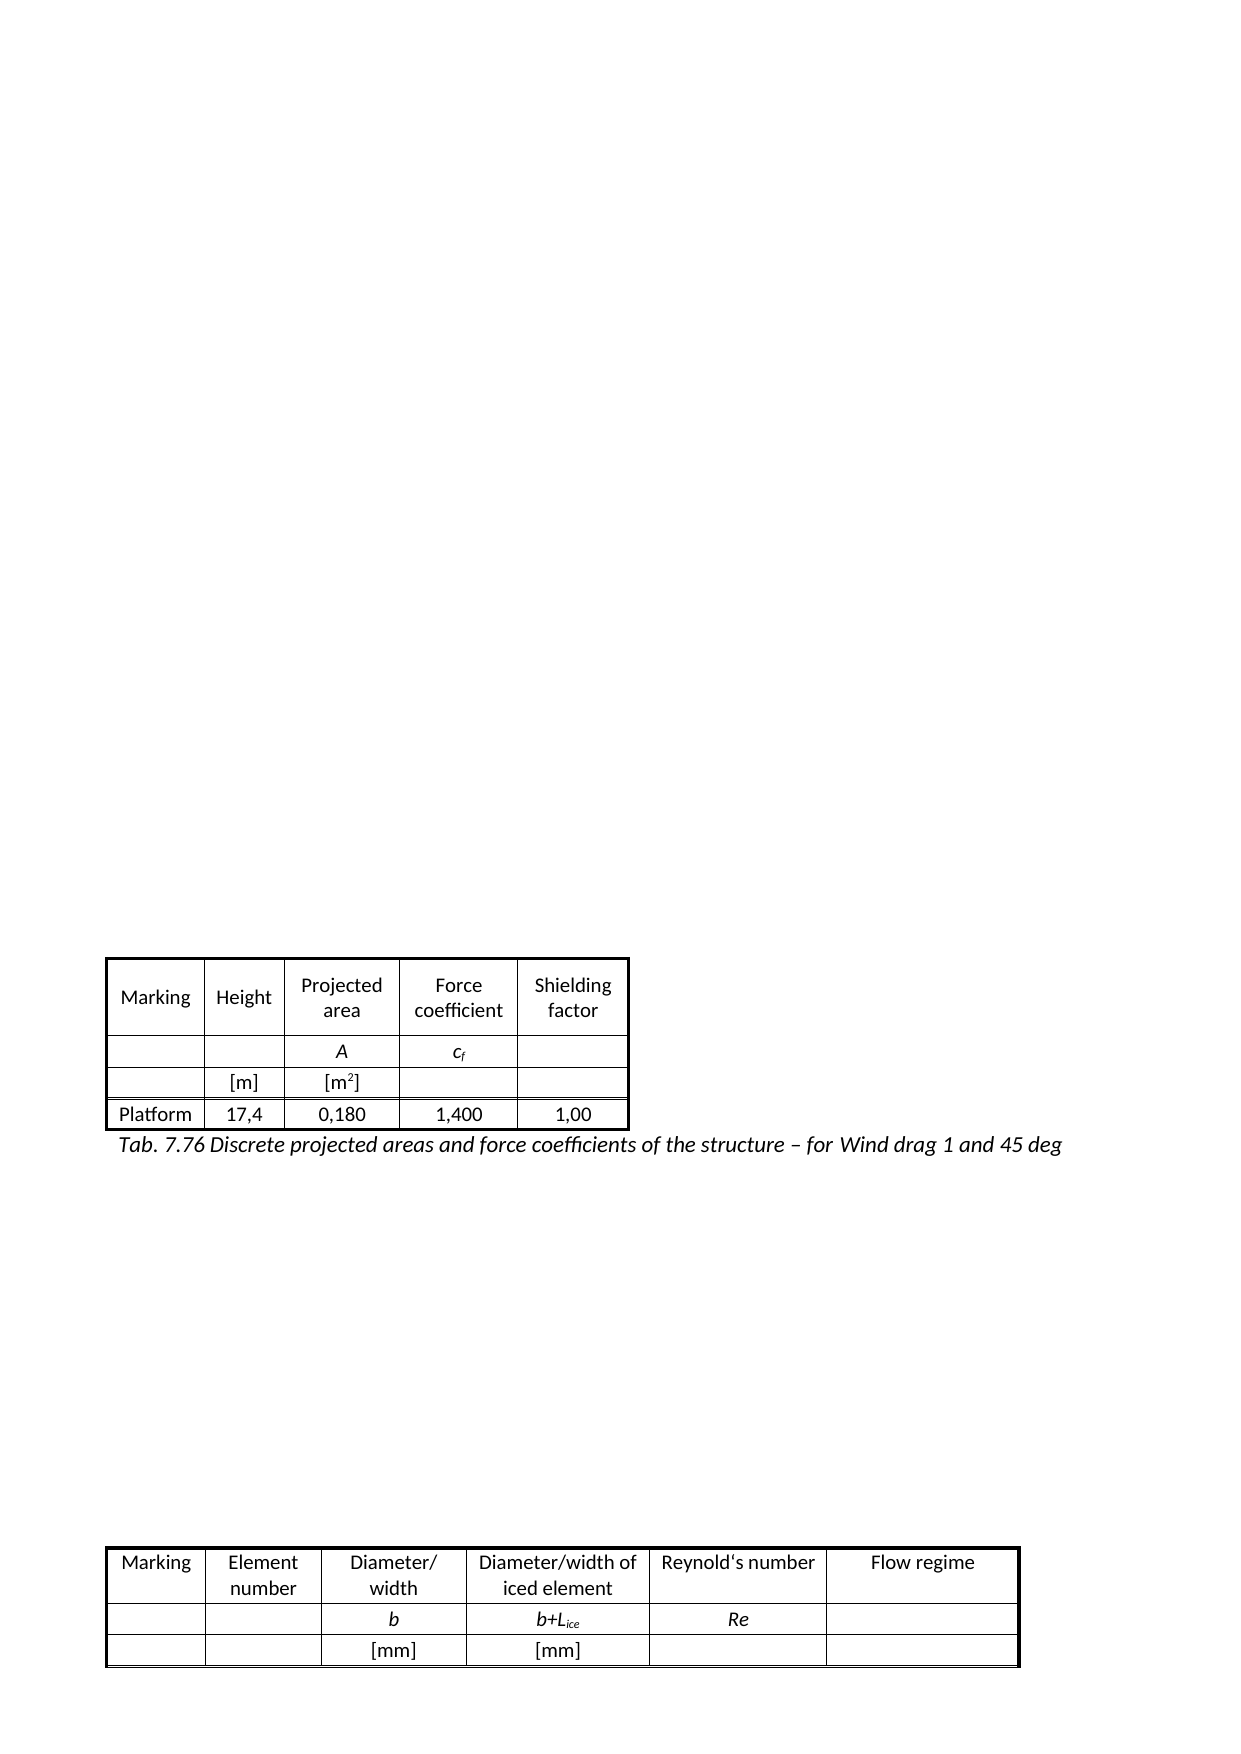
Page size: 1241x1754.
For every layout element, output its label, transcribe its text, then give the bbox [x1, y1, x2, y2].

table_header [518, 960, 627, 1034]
text Tab. 7.55 Discrete projected areas and force coefficients of the structure – for Wind drag 1 and 45 deg [118, 1131, 1146, 1158]
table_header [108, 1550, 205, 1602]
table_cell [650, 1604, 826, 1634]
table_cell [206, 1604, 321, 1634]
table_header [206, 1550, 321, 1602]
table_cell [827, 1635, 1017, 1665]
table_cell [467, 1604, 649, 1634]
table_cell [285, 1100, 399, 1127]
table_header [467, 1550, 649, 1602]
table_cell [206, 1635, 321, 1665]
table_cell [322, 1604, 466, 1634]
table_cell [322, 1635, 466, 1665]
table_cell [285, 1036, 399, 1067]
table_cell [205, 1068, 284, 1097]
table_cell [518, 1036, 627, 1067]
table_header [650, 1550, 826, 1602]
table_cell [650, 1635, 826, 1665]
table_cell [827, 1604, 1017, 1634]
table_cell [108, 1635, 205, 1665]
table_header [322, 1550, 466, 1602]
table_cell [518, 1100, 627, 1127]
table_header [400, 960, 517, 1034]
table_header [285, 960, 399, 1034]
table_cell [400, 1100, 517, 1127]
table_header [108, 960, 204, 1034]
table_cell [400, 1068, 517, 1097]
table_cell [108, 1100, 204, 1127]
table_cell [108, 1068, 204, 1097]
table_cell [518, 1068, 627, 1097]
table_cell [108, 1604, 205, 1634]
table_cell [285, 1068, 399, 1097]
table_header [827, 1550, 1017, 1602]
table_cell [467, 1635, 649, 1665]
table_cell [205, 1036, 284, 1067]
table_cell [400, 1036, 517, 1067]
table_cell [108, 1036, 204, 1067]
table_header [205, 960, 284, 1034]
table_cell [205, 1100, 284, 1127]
